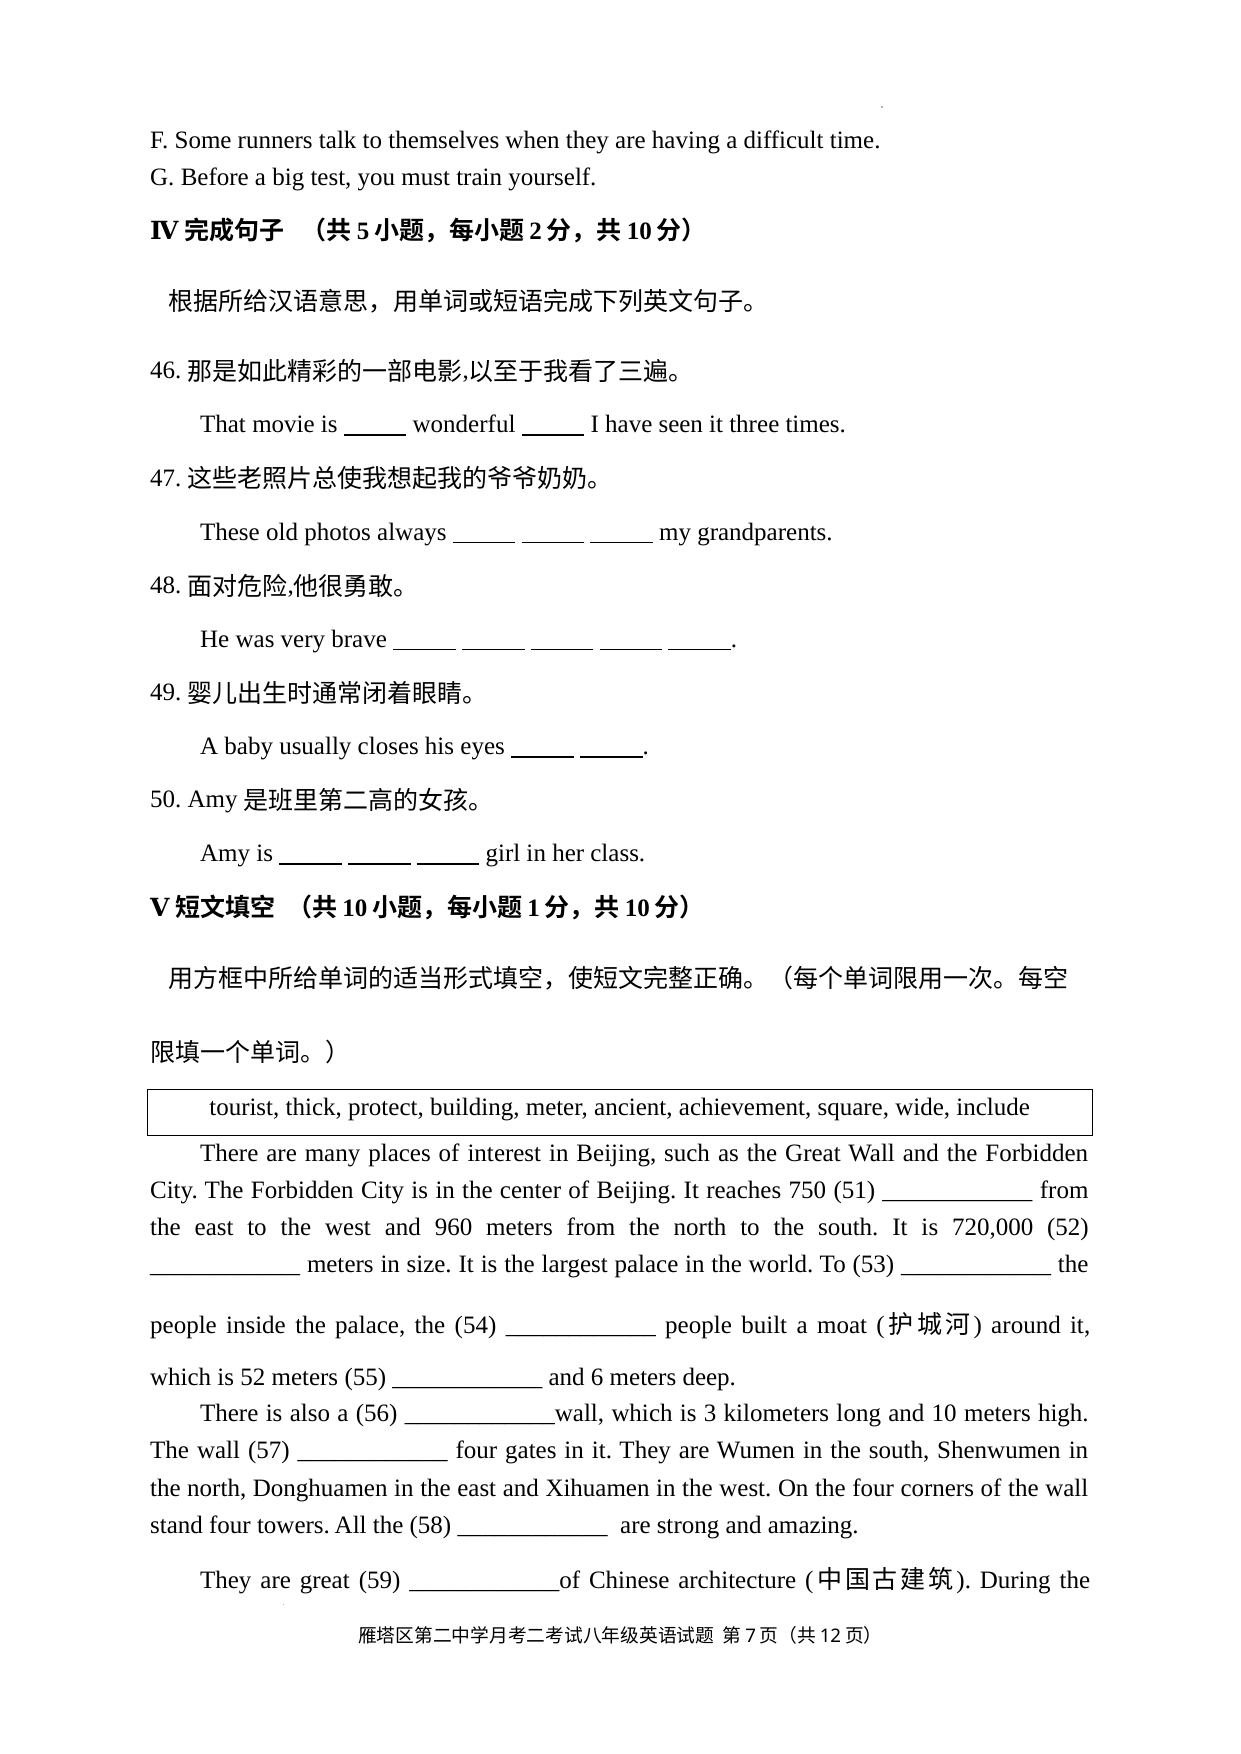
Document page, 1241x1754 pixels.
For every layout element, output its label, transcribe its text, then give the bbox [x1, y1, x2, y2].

text 48. 面对危险,他很勇敢。 [150, 552, 1090, 617]
text These old photos always my grandparents. [150, 515, 1090, 547]
text 46. 那是如此精彩的一部电影,以至于我看了三遍。 [150, 337, 1090, 402]
text There is also a (56) ____________wall, which is 3 kilometers long and 10 meters high. The wall (57) ____________ four gates in it. They are Wumen in the south, Shenwumen in the north, Donghuamen in the east and Xihuamen in the west. On the four corners of the wall stand four towers. All the (58) ____________ are strong and amazing. [150, 1396, 1090, 1541]
text Ⅳ 完成句子 （共5小题，每小题2分，共10分） [150, 196, 1090, 261]
text He was very brave . [150, 622, 1090, 654]
text 47. 这些老照片总使我想起我的爷爷奶奶。 [150, 444, 1090, 509]
text G. Before a big test, you must train yourself. [150, 160, 1090, 192]
text A baby usually closes his eyes . [150, 729, 1090, 762]
text Amy is girl in her class. [150, 836, 1090, 869]
text Ⅴ 短文填空 （共10小题，每小题1分，共10分） [150, 873, 1090, 938]
text 根据所给汉语意思，用单词或短语完成下列英文句子。 [150, 267, 1090, 332]
text That movie is wonderful I have seen it three times. [150, 408, 1090, 440]
text F. Some runners talk to themselves when they are having a difficult time. [150, 123, 1090, 155]
text 49. 婴儿出生时通常闭着眼睛。 [150, 659, 1090, 724]
text 用方框中所给单词的适当形式填空，使短文完整正确。（每个单词限用一次。每空限填一个单词。） [150, 944, 1090, 1083]
table_header tourist, thick, protect, building, meter, ancient, achievement, square, wide, include [148, 1090, 1092, 1135]
text There are many places of interest in Beijing, such as the Great Wall and the Forbidden City. The Forbidden City is in the center of Beijing. It reaches 750 (51) ____________ from the east to the west and 960 meters from the north to the south. It is 720,000 (52) ____________ meters in size. It is the largest palace in the world. To (53) ____________ the people inside the palace, the (54) ____________ people built a moat (护城河) around it, which is 52 meters (55) ____________ and 6 meters deep. [150, 1136, 1090, 1392]
text 50. Amy 是班里第二高的女孩。 [150, 766, 1090, 831]
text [150, 1545, 1090, 1610]
